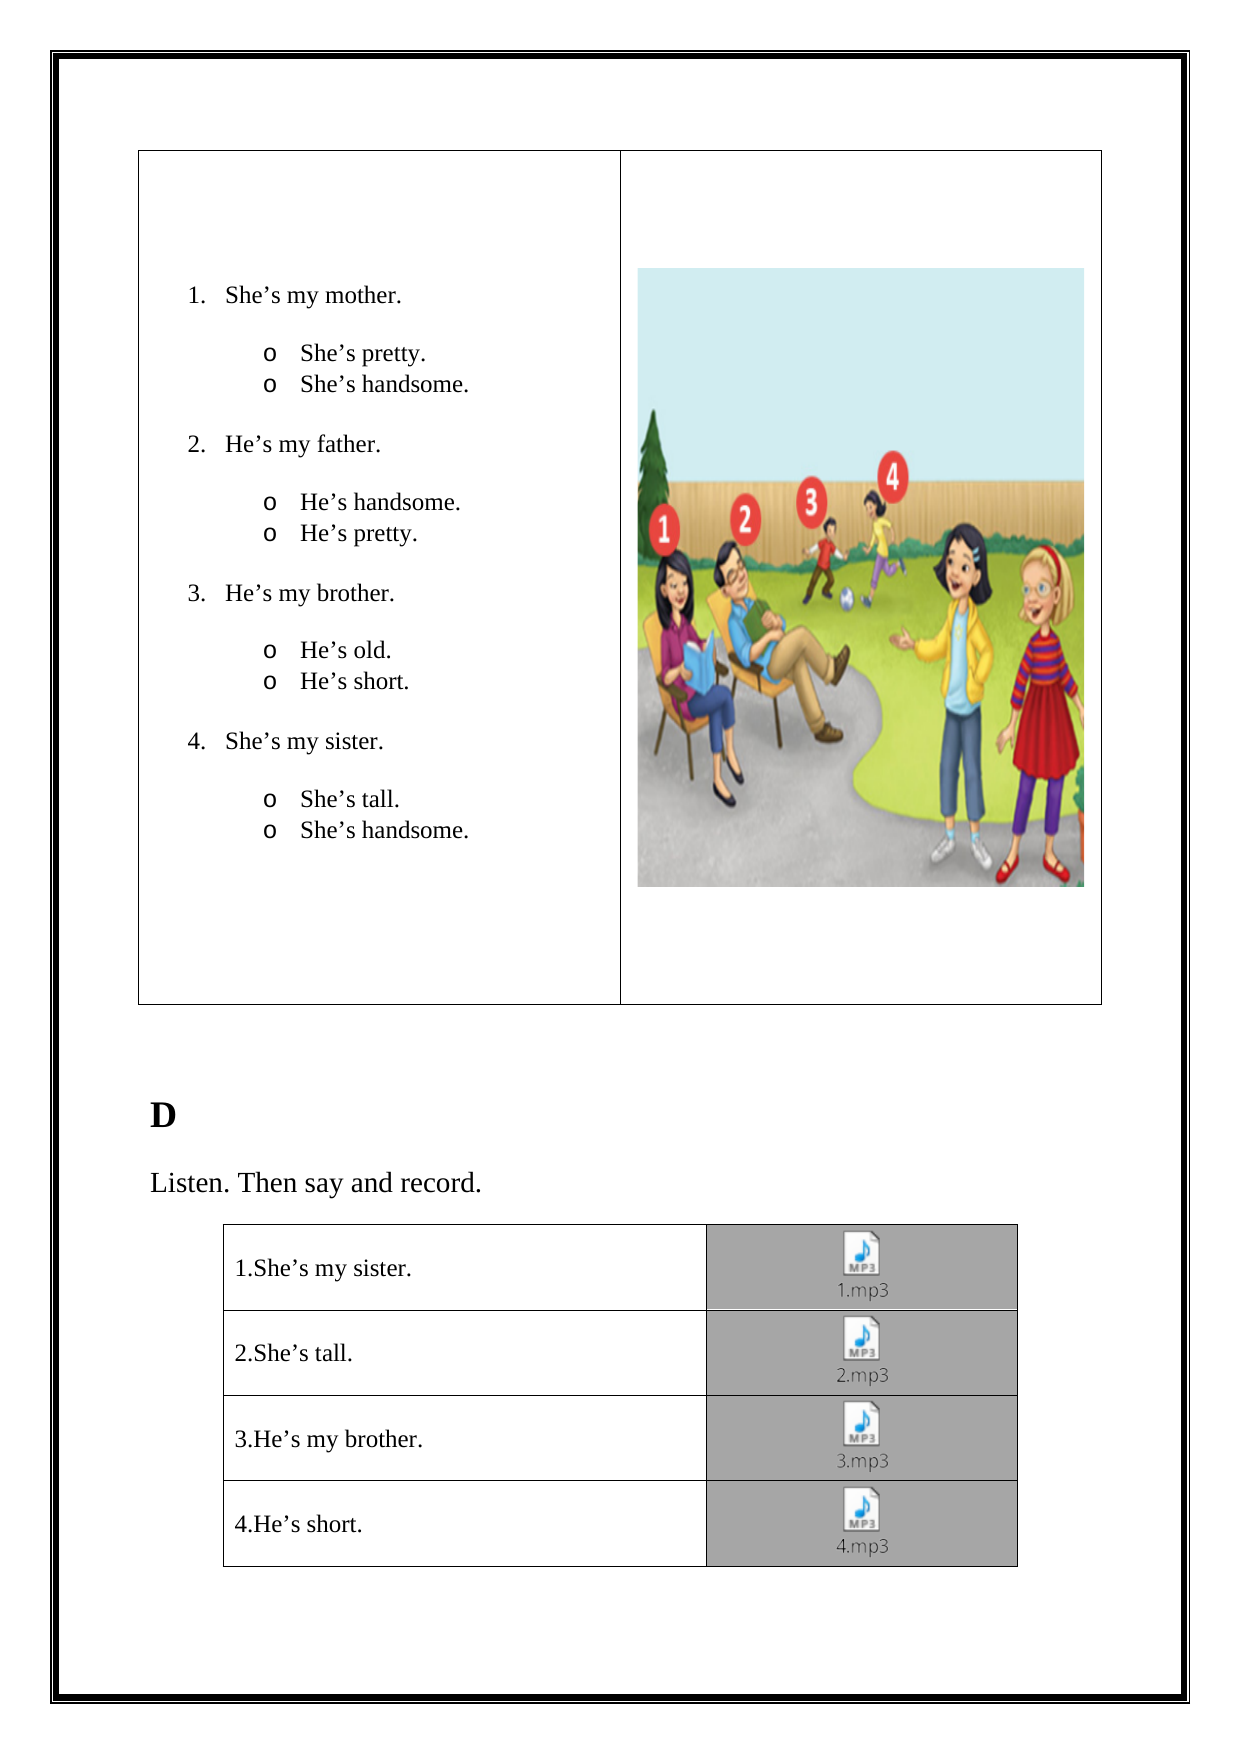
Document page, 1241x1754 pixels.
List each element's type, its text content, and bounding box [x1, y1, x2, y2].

text D [150, 1092, 1090, 1136]
table_cell [707, 1481, 1017, 1566]
table_header [707, 1225, 1017, 1309]
picture [637, 268, 1085, 887]
table_cell 2.She’s tall. [224, 1311, 706, 1395]
table_cell [707, 1396, 1017, 1480]
table_cell 3.He’s my brother. [224, 1396, 706, 1480]
table_header She’s my mother. She’s pretty. She’s handsome. He’s my father. He’s handsome. He’s pretty. He’s my brother. He’s old. He’s short. She’s my sister. She’s tall. She’s handsome. [139, 151, 620, 1004]
table_cell 4.He’s short. [224, 1481, 706, 1566]
table_header 1.She’s my sister. [224, 1225, 706, 1309]
table_header [621, 151, 1101, 1004]
table_cell [707, 1311, 1017, 1395]
text Listen. Then say and record. [150, 1165, 1090, 1198]
